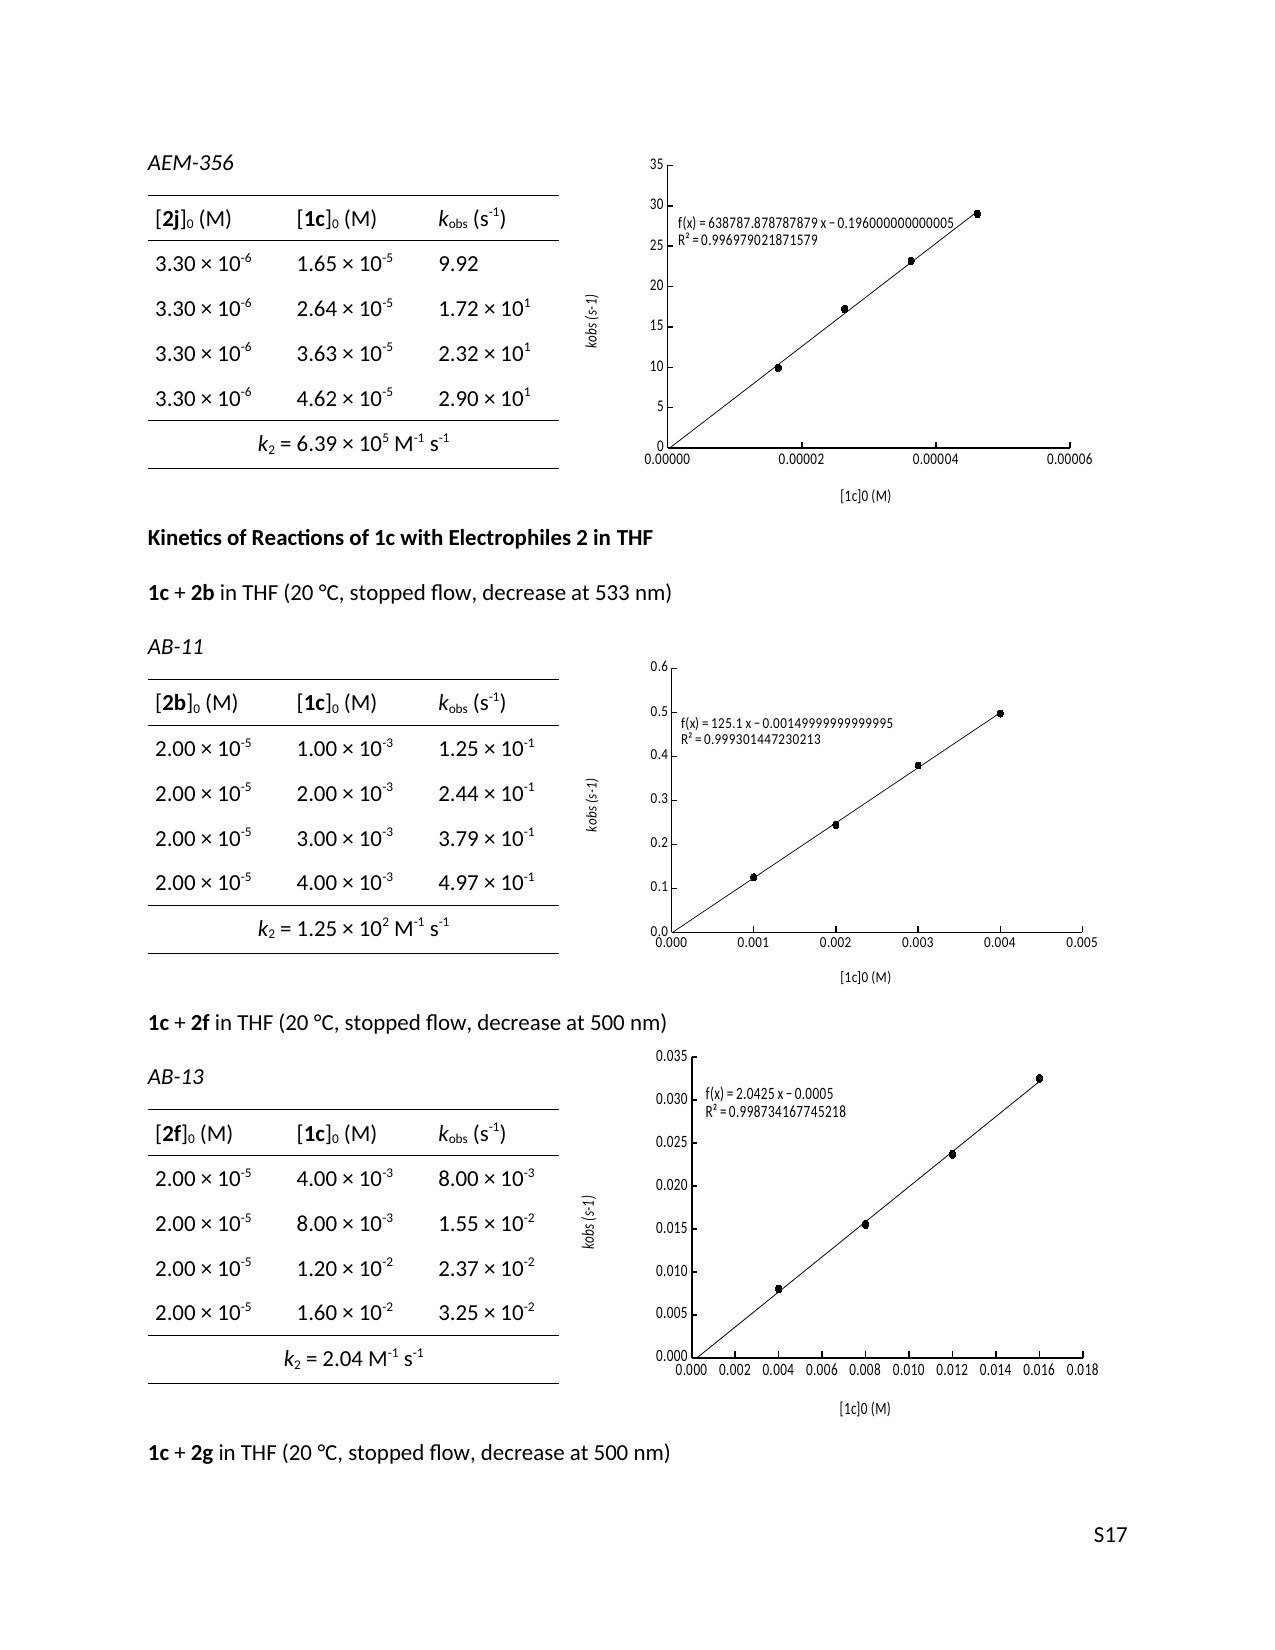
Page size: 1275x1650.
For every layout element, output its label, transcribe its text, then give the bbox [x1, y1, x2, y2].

text AB-11 [148, 632, 1127, 660]
table_cell k2 = 1.25 × 102 M-1 s-1 [148, 906, 559, 952]
table_cell 3.79 × 10-1 [431, 815, 559, 860]
table_cell 1.25 × 10-1 [431, 726, 559, 771]
table_cell 3.30 × 10-6 [148, 241, 289, 286]
table_cell 2.37 × 10-2 [431, 1246, 559, 1290]
table_header kobs (s-1) [431, 1110, 559, 1155]
table_cell 3.30 × 10-6 [148, 331, 289, 375]
table_header [1c]0 (M) [289, 1110, 431, 1155]
table_cell 1.55 × 10-2 [431, 1201, 559, 1246]
text 1c + 2g in THF (20 °C, stopped flow, decrease at 500 nm) [148, 1438, 1127, 1466]
table_header [1c]0 (M) [289, 680, 431, 725]
table_cell 2.32 × 101 [431, 331, 559, 375]
table_cell 4.00 × 10-3 [289, 1156, 431, 1201]
table_cell 3.30 × 10-6 [148, 286, 289, 331]
table_header [2b]0 (M) [148, 680, 289, 725]
text 1c + 2f in THF (20 °C, stopped flow, decrease at 500 nm) [148, 1008, 1127, 1036]
table_cell k2 = 6.39 × 105 M-1 s-1 [148, 421, 559, 468]
table_cell 9.92 [431, 241, 559, 286]
text AEM-356 [148, 148, 1127, 176]
text Kinetics of Reactions of 1c with Electrophiles 2 in THF [148, 523, 1127, 551]
table_header kobs (s-1) [431, 680, 559, 725]
table_cell 4.62 × 10-5 [289, 375, 431, 420]
table_header [1c]0 (M) [289, 196, 431, 240]
text AB-13 [693, 1062, 1127, 1091]
table_cell 2.00 × 10-5 [148, 771, 289, 815]
text AB-13 [148, 1062, 691, 1091]
table_cell 2.00 × 10-3 [289, 771, 431, 815]
table_cell 3.63 × 10-5 [289, 331, 431, 375]
table_cell 2.90 × 101 [431, 375, 559, 420]
table_cell 4.97 × 10-1 [431, 860, 559, 905]
table_cell 3.00 × 10-3 [289, 815, 431, 860]
table_cell 1.20 × 10-2 [289, 1246, 431, 1290]
table_cell 2.00 × 10-5 [148, 1290, 289, 1335]
table_cell 2.00 × 10-5 [148, 860, 289, 905]
table_header kobs (s-1) [431, 196, 559, 240]
table_header [2j]0 (M) [148, 196, 289, 240]
table_cell 8.00 × 10-3 [289, 1201, 431, 1246]
table_cell 8.00 × 10-3 [431, 1156, 559, 1201]
table_cell 2.00 × 10-5 [148, 1201, 289, 1246]
table_cell 3.25 × 10-2 [431, 1290, 559, 1335]
table_cell 3.30 × 10-6 [148, 375, 289, 420]
table_cell 4.00 × 10-3 [289, 860, 431, 905]
table_cell 2.64 × 10-5 [289, 286, 431, 331]
table_cell 1.72 × 101 [431, 286, 559, 331]
text 1c + 2b in THF (20 °C, stopped flow, decrease at 533 nm) [148, 578, 1127, 606]
table_cell 2.44 × 10-1 [431, 771, 559, 815]
table_cell 2.00 × 10-5 [148, 1246, 289, 1290]
table_cell 2.00 × 10-5 [148, 815, 289, 860]
table_cell 2.00 × 10-5 [148, 726, 289, 771]
table_cell 1.60 × 10-2 [289, 1290, 431, 1335]
table_header [2f]0 (M) [148, 1110, 289, 1155]
table_cell k2 = 2.04 M-1 s-1 [148, 1336, 559, 1383]
table_cell 2.00 × 10-5 [148, 1156, 289, 1201]
table_cell 1.00 × 10-3 [289, 726, 431, 771]
table_cell 1.65 × 10-5 [289, 241, 431, 286]
